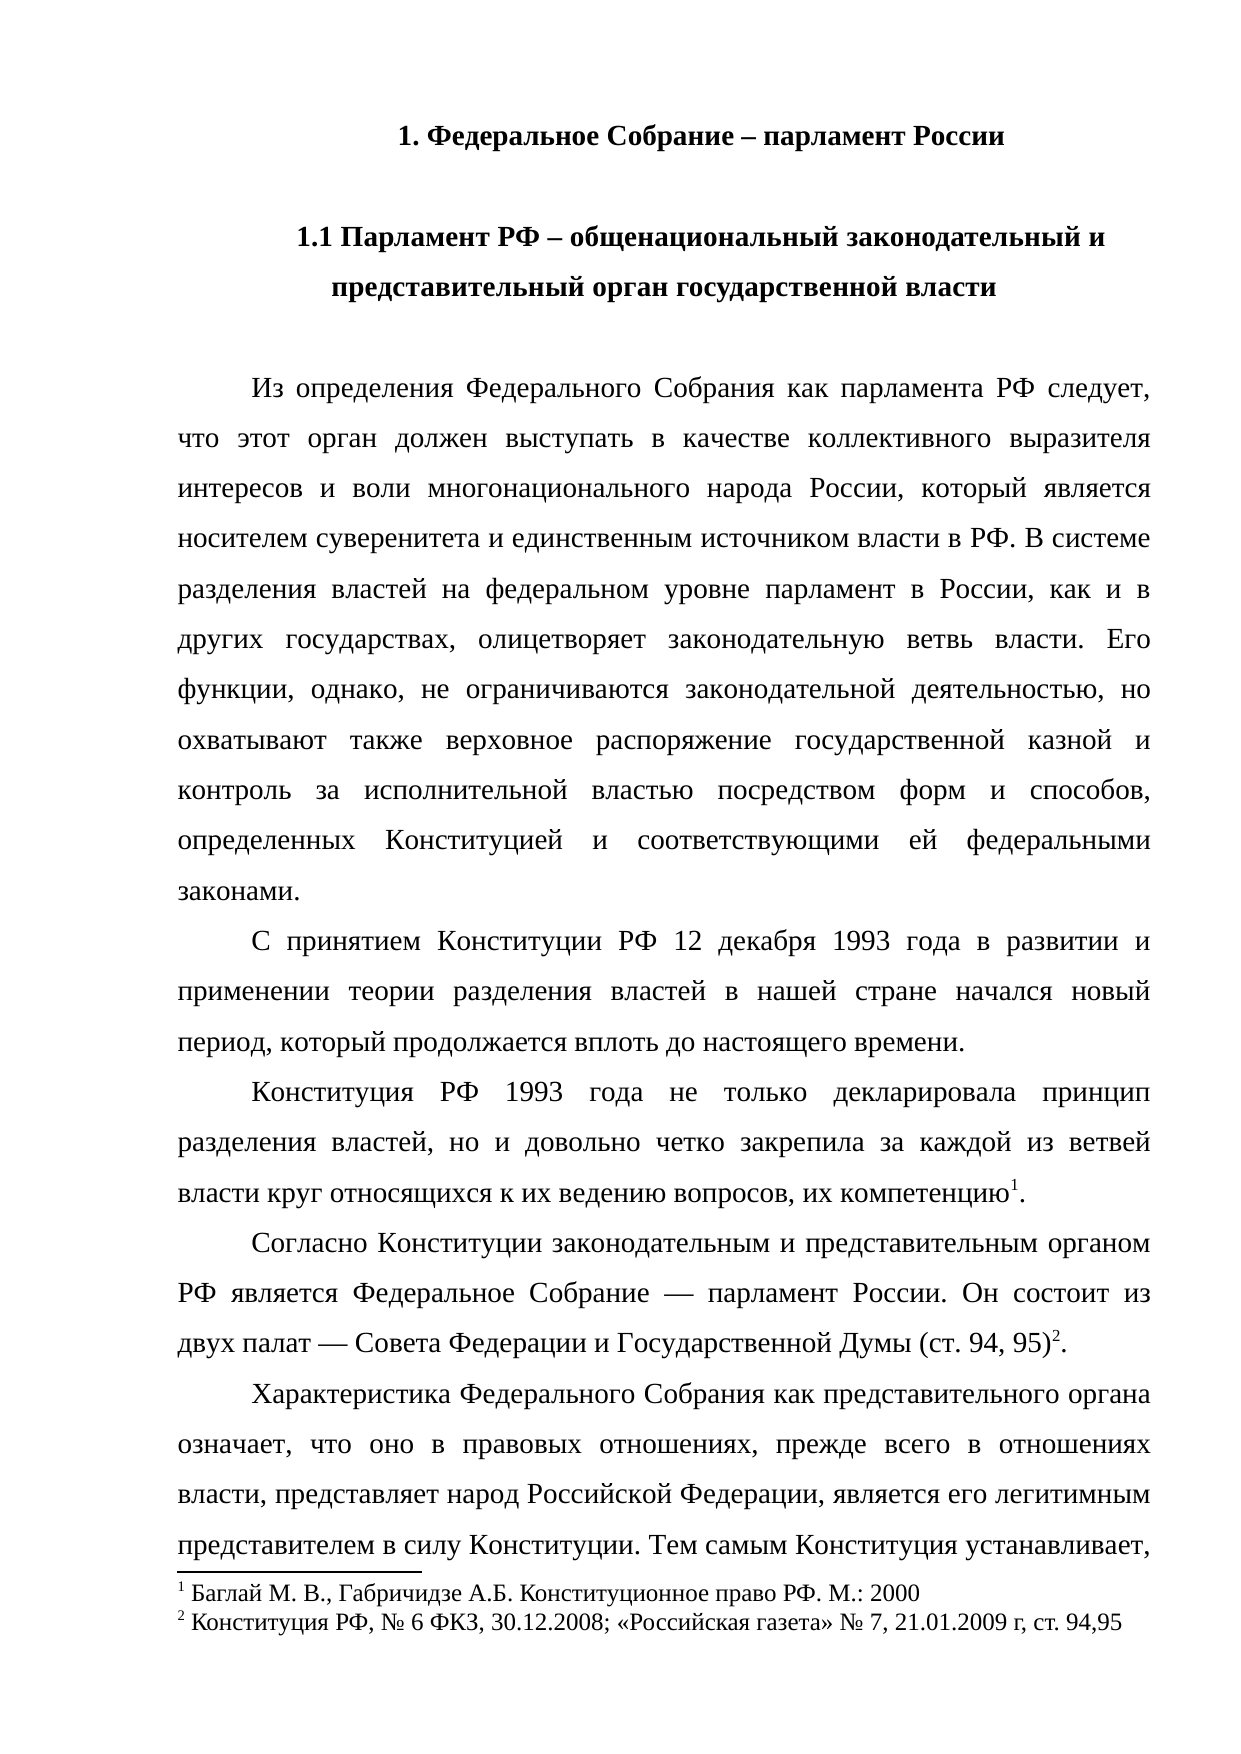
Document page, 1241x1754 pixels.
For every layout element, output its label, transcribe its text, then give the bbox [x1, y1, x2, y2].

text Согласно Конституции законодательным и представительным органом РФ является Федеральное Собрание — парламент России. Он состоит из двух палат — Совета Федерации и Государственной Думы (ст. 94, 95). [177, 1225, 1152, 1359]
subtitle 1. Федеральное Собрание – парламент России [177, 118, 1152, 152]
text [177, 1376, 1152, 1560]
text С принятием Конституции РФ 12 декабря 1993 года в развитии и применении теории разделения властей в нашей стране начался новый период, который продолжается вплоть до настоящего времени. [177, 923, 1152, 1057]
subtitle 1.1 Парламент РФ – общенациональный законодательный и представительный орган государственной власти [177, 219, 1152, 303]
text Конституция РФ 1993 года не только декларировала принцип разделения властей, но и довольно четко закрепила за каждой из ветвей власти круг относящихся к их ведению вопросов, их компетенцию. [177, 1074, 1152, 1208]
text Из определения Федерального Собрания как парламента РФ следует, что этот орган должен выступать в качестве коллективного выразителя интересов и воли многонационального народа России, который является носителем суверенитета и единственным источником власти в РФ. В системе разделения властей на федеральном уровне парламент в России, как и в других государствах, олицетворяет законодательную ветвь власти. Его функции, однако, не ограничиваются законодательной деятельностью, но охватывают также верховное распоряжение государственной казной и контроль за исполнительной властью посредством форм и способов, определенных Конституцией и соответствующими ей федеральными законами. [177, 370, 1152, 906]
